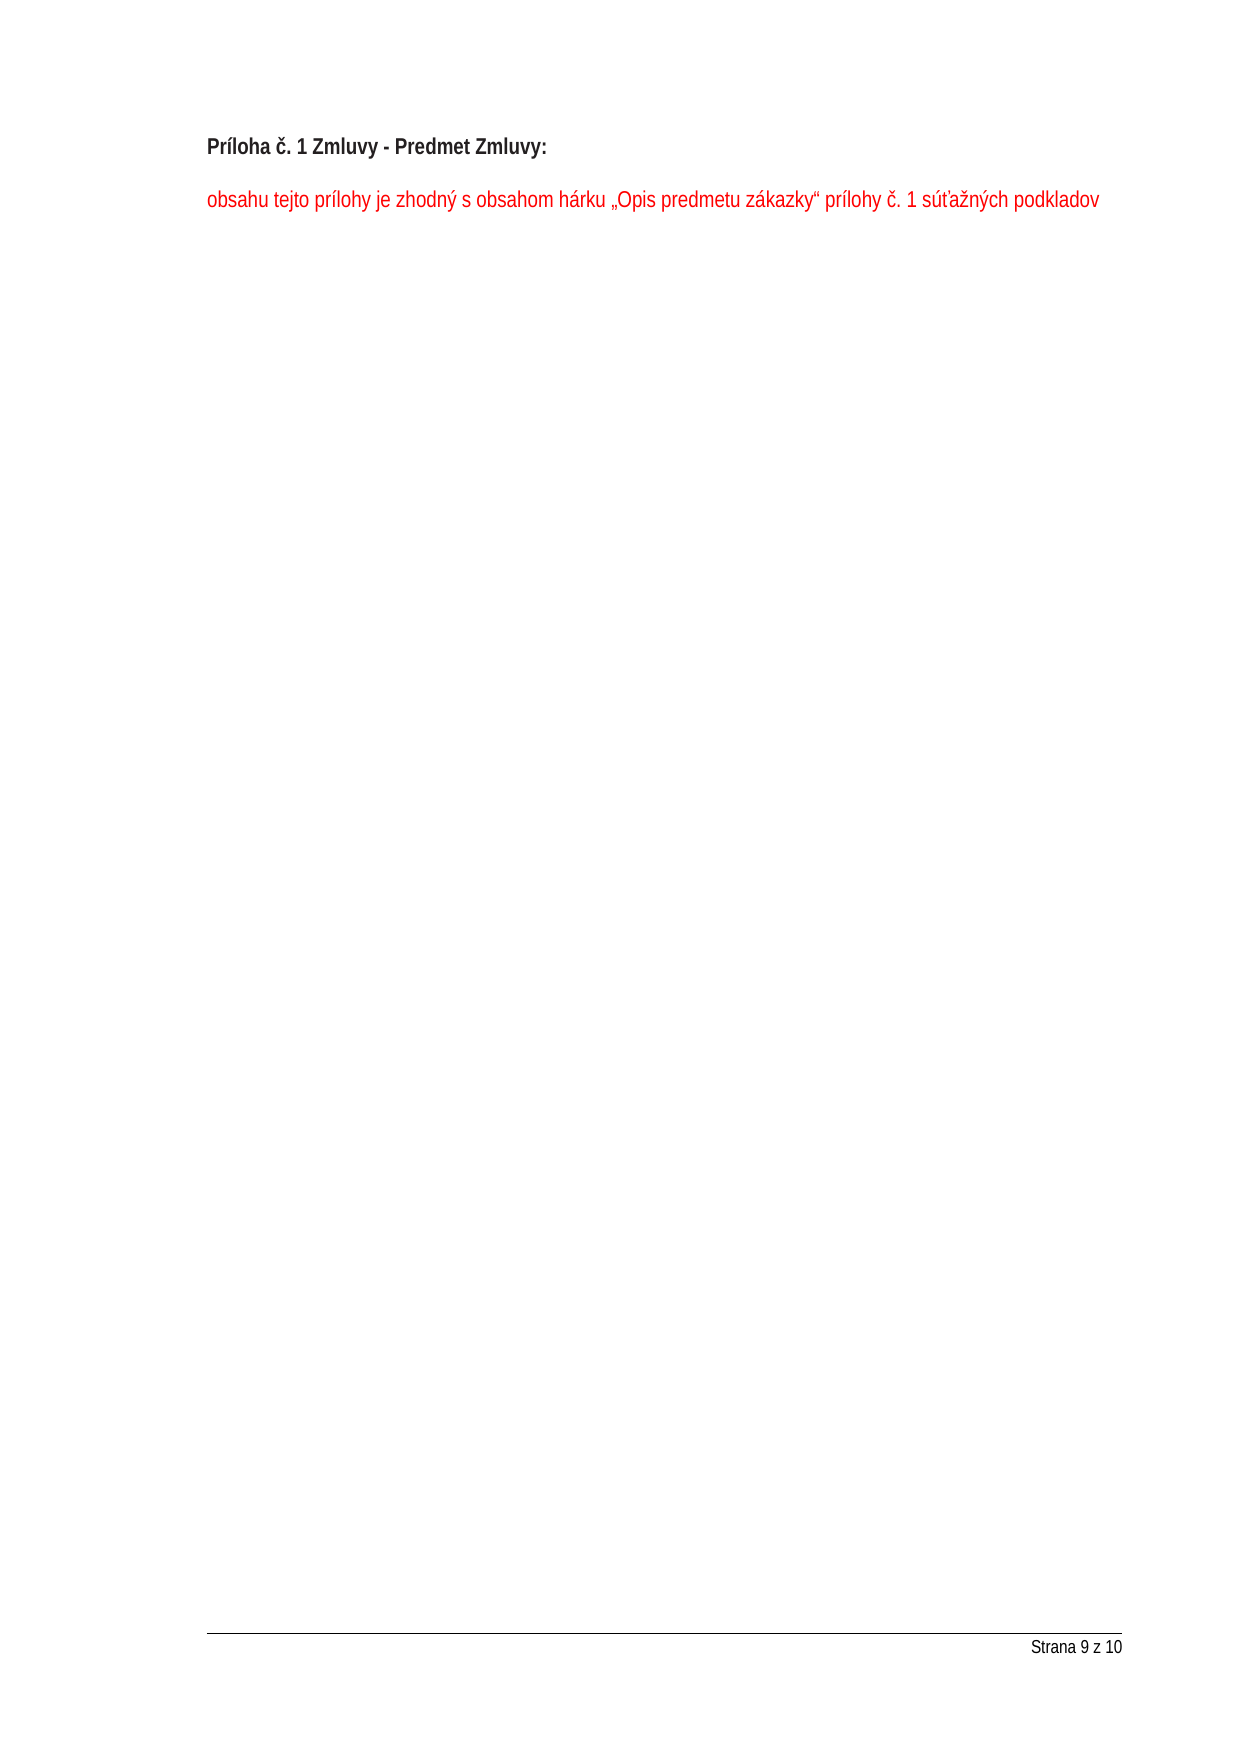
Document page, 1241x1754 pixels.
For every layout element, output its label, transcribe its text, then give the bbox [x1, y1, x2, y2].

text obsahu tejto prílohy je zhodný s obsahom hárku „Opis predmetu zákazky“ prílohy č. 1 súťažných podkladov [207, 186, 1122, 212]
text Príloha č. 1 Zmluvy - Predmet Zmluvy: [207, 133, 1122, 159]
